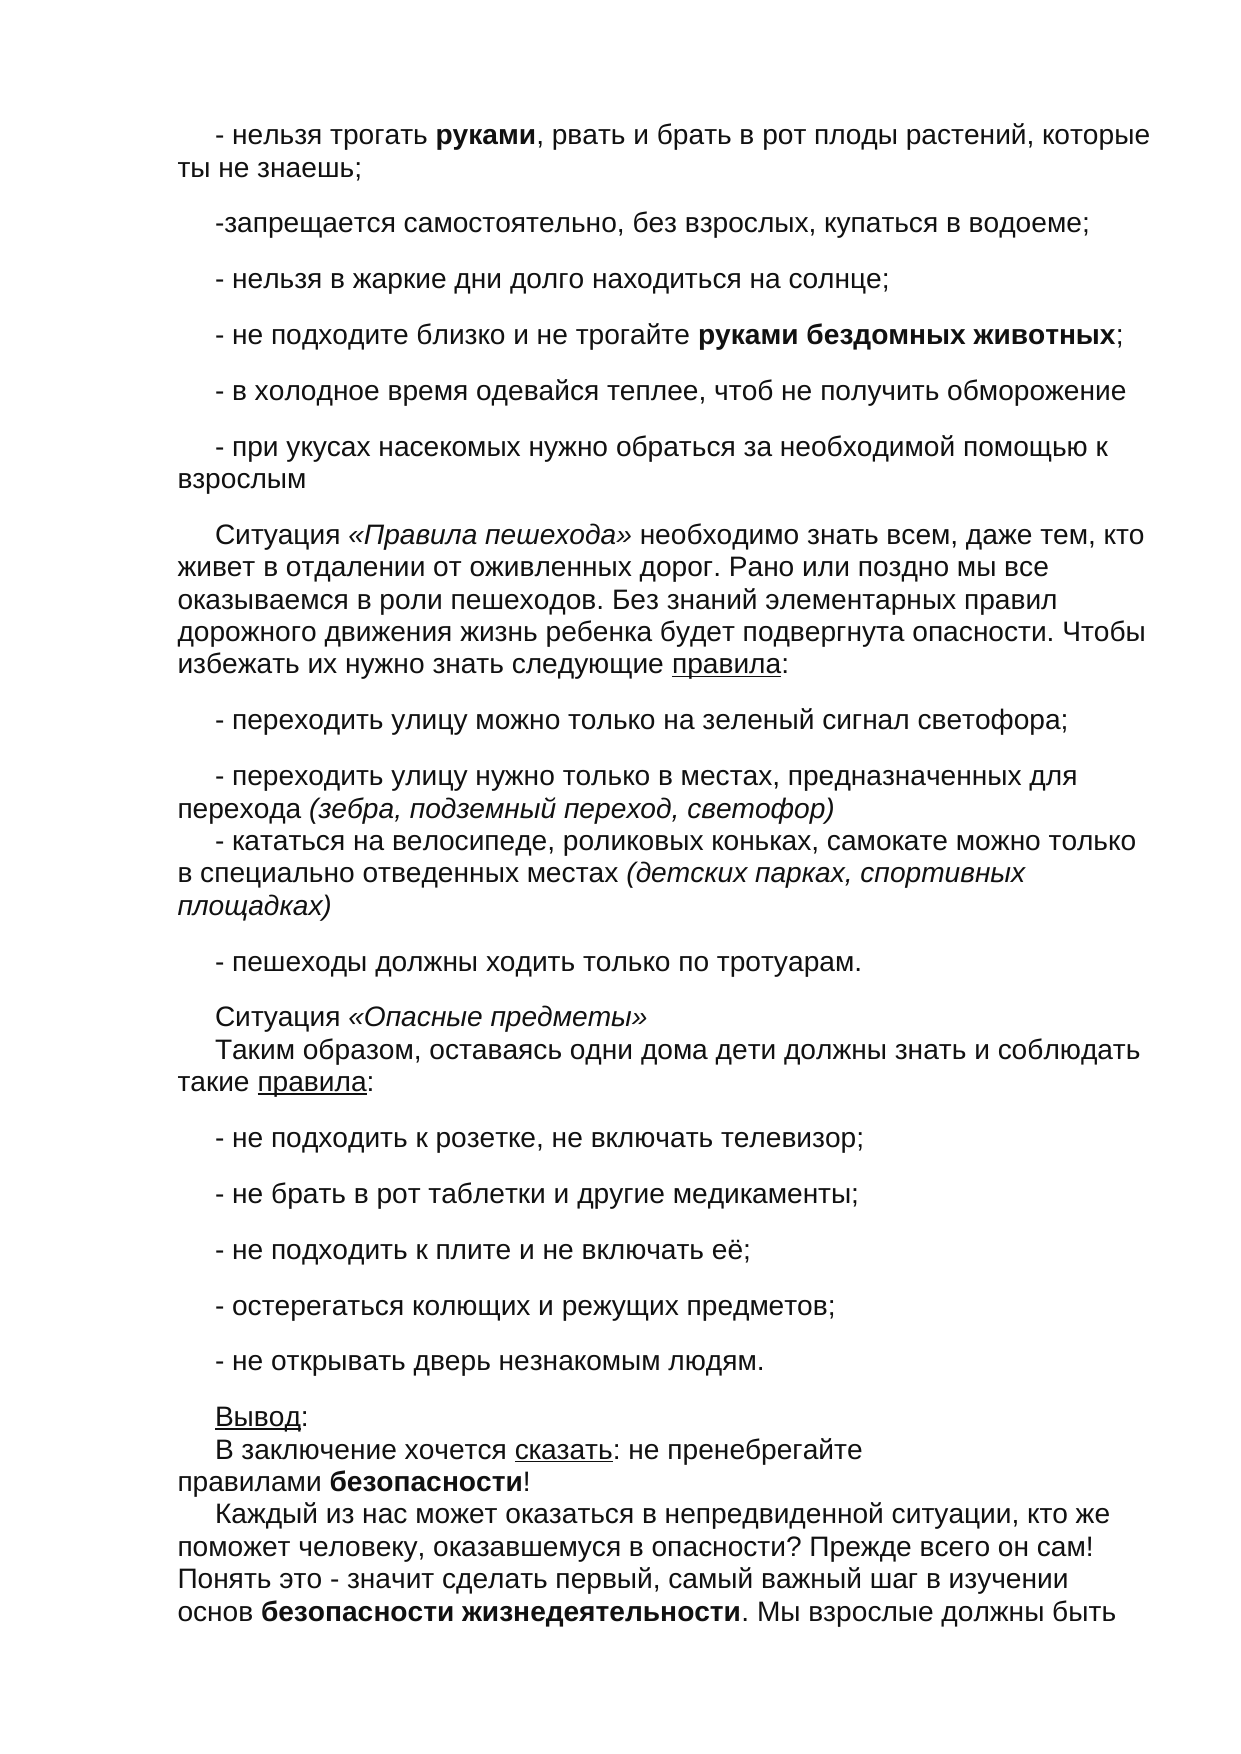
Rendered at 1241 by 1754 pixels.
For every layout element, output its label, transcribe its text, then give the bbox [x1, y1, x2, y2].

text - нельзя в жаркие дни долго находиться на солнце; [177, 262, 1152, 294]
text - не подходите близко и не трогайте руками бездомных животных; [177, 318, 1152, 350]
text Ситуация «Опасные предметы» [177, 1000, 1152, 1033]
text -запрещается самостоятельно, без взрослых, купаться в водоеме; [177, 206, 1152, 239]
text - при укусах насекомых нужно обраться за необходимой помощью к взрослым [177, 430, 1152, 494]
text - не брать в рот таблетки и другие медикаменты; [177, 1177, 1152, 1209]
text - переходить улицу нужно только в местах, предназначенных для перехода (зебра, подземный переход, светофор) [177, 759, 1152, 824]
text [177, 1497, 1152, 1627]
text Таким образом, оставаясь одни дома дети должны знать и соблюдать такие правила: [177, 1033, 1152, 1098]
text В заключение хочется сказать: не пренебрегайте правилами безопасности! [177, 1433, 1152, 1497]
text - остерегаться колющих и режущих предметов; [177, 1288, 1152, 1321]
text - не открывать дверь незнакомым людям. [177, 1344, 1152, 1377]
text - не подходить к плите и не включать её; [177, 1233, 1152, 1265]
text - не подходить к розетке, не включать телевизор; [177, 1121, 1152, 1153]
text - нельзя трогать руками, рвать и брать в рот плоды растений, которые ты не знаешь; [177, 118, 1152, 183]
text - в холодное время одевайся теплее, чтоб не получить обморожение [177, 374, 1152, 406]
text - пешеходы должны ходить только по тротуарам. [177, 944, 1152, 977]
text Ситуация «Правила пешехода» необходимо знать всем, даже тем, кто живет в отдалении от оживленных дорог. Рано или поздно мы все оказываемся в роли пешеходов. Без знаний элементарных правил дорожного движения жизнь ребенка будет подвергнута опасности. Чтобы избежать их нужно знать следующие правила: [177, 518, 1152, 680]
text - переходить улицу можно только на зеленый сигнал светофора; [177, 703, 1152, 736]
text - кататься на велосипеде, роликовых коньках, самокате можно только в специально отведенных местах (детских парках, спортивных площадках) [177, 824, 1152, 921]
text Вывод: [177, 1400, 1152, 1433]
